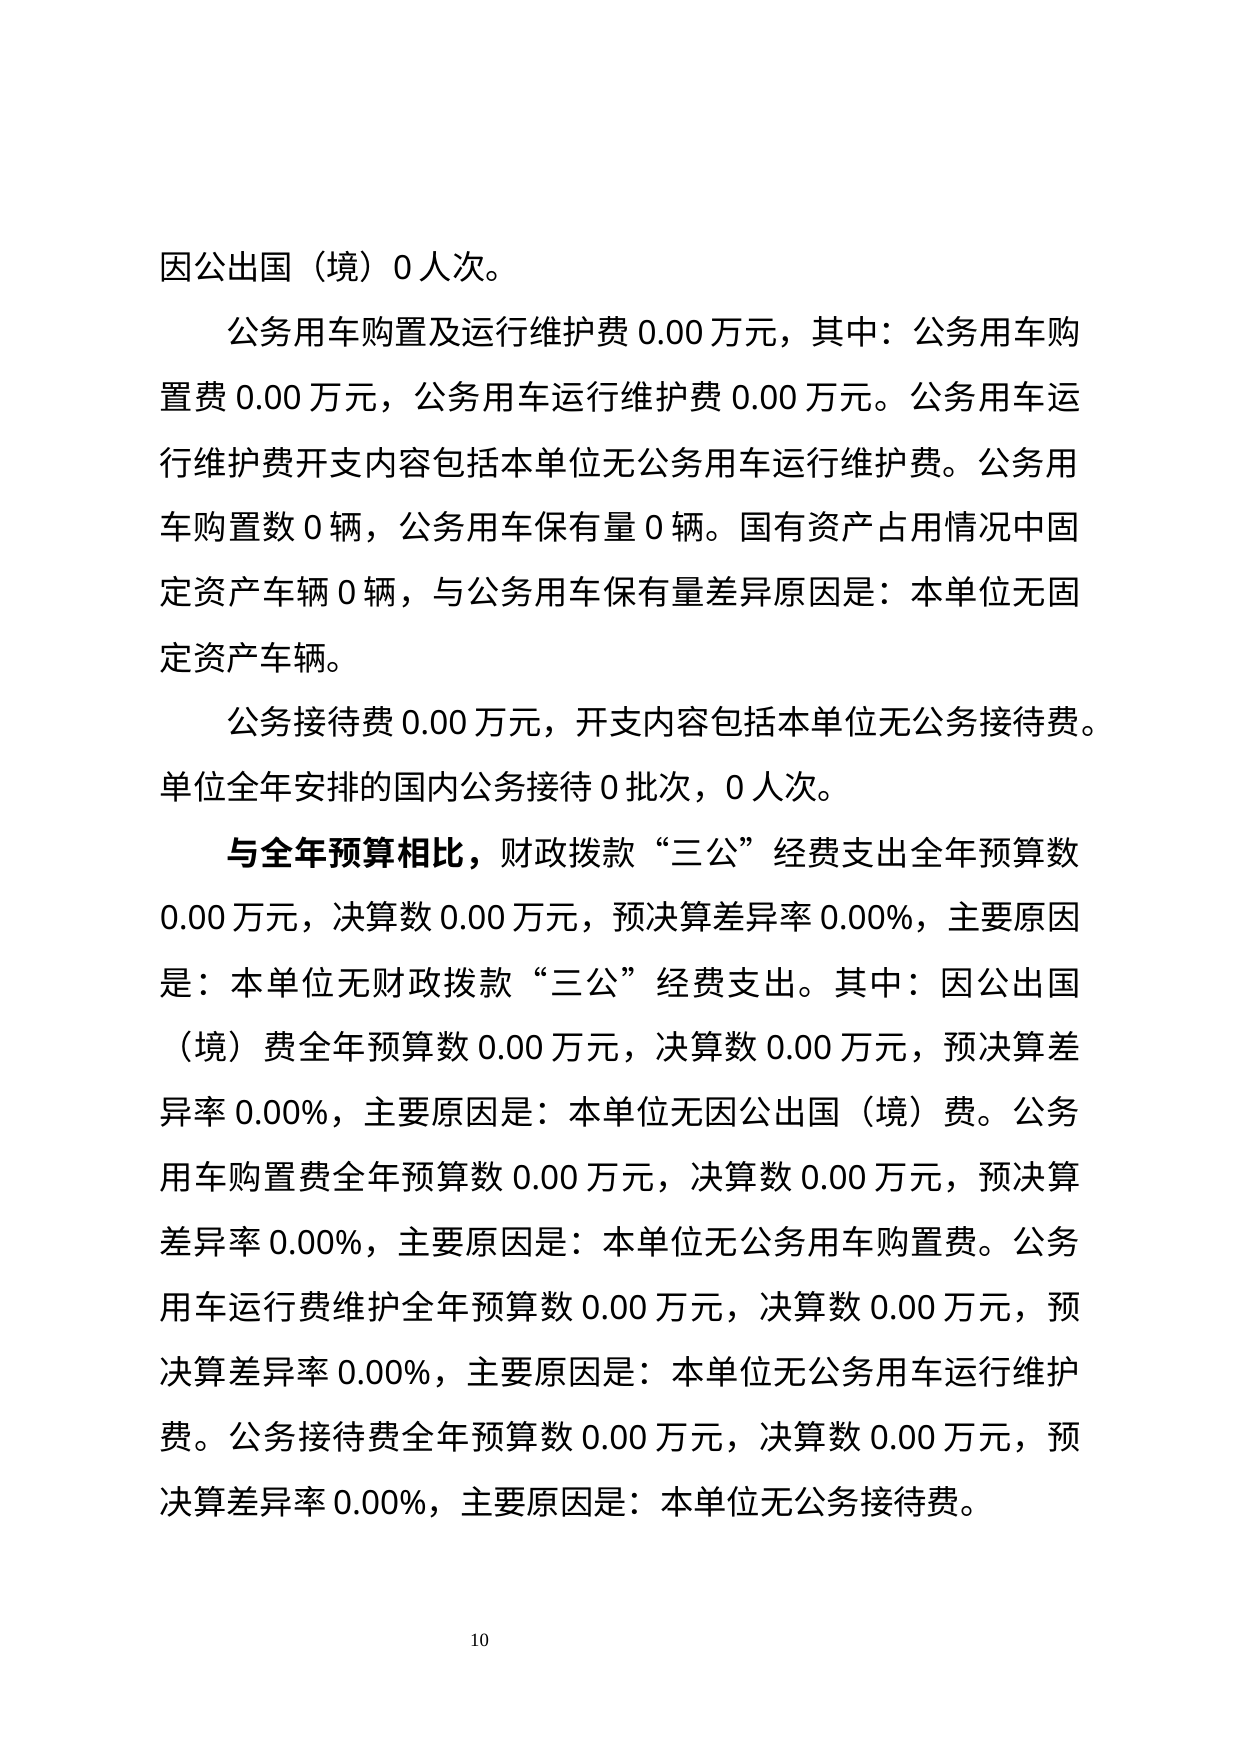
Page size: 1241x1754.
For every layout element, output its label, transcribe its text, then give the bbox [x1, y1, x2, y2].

text 与全年预算相比，财政拨款“三公”经费支出全年预算数0.00万元，决算数0.00万元，预决算差异率0.00%，主要原因是：本单位无财政拨款“三公”经费支出。其中：因公出国（境）费全年预算数0.00万元，决算数0.00万元，预决算差异率0.00%，主要原因是：本单位无因公出国（境）费。公务用车购置费全年预算数0.00万元，决算数0.00万元，预决算差异率0.00%，主要原因是：本单位无公务用车购置费。公务用车运行费维护全年预算数0.00万元，决算数0.00万元，预决算差异率0.00%，主要原因是：本单位无公务用车运行维护费。公务接待费全年预算数0.00万元，决算数0.00万元，预决算差异率0.00%，主要原因是：本单位无公务接待费。 [159, 818, 1081, 1533]
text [159, 233, 1081, 298]
text 公务用车购置及运行维护费0.00万元，其中：公务用车购置费0.00万元，公务用车运行维护费0.00万元。公务用车运行维护费开支内容包括本单位无公务用车运行维护费。公务用车购置数0辆，公务用车保有量0辆。国有资产占用情况中固定资产车辆0辆，与公务用车保有量差异原因是：本单位无固定资产车辆。 [159, 298, 1081, 688]
text 公务接待费0.00万元，开支内容包括本单位无公务接待费。单位全年安排的国内公务接待0批次，0人次。 [159, 688, 1081, 818]
